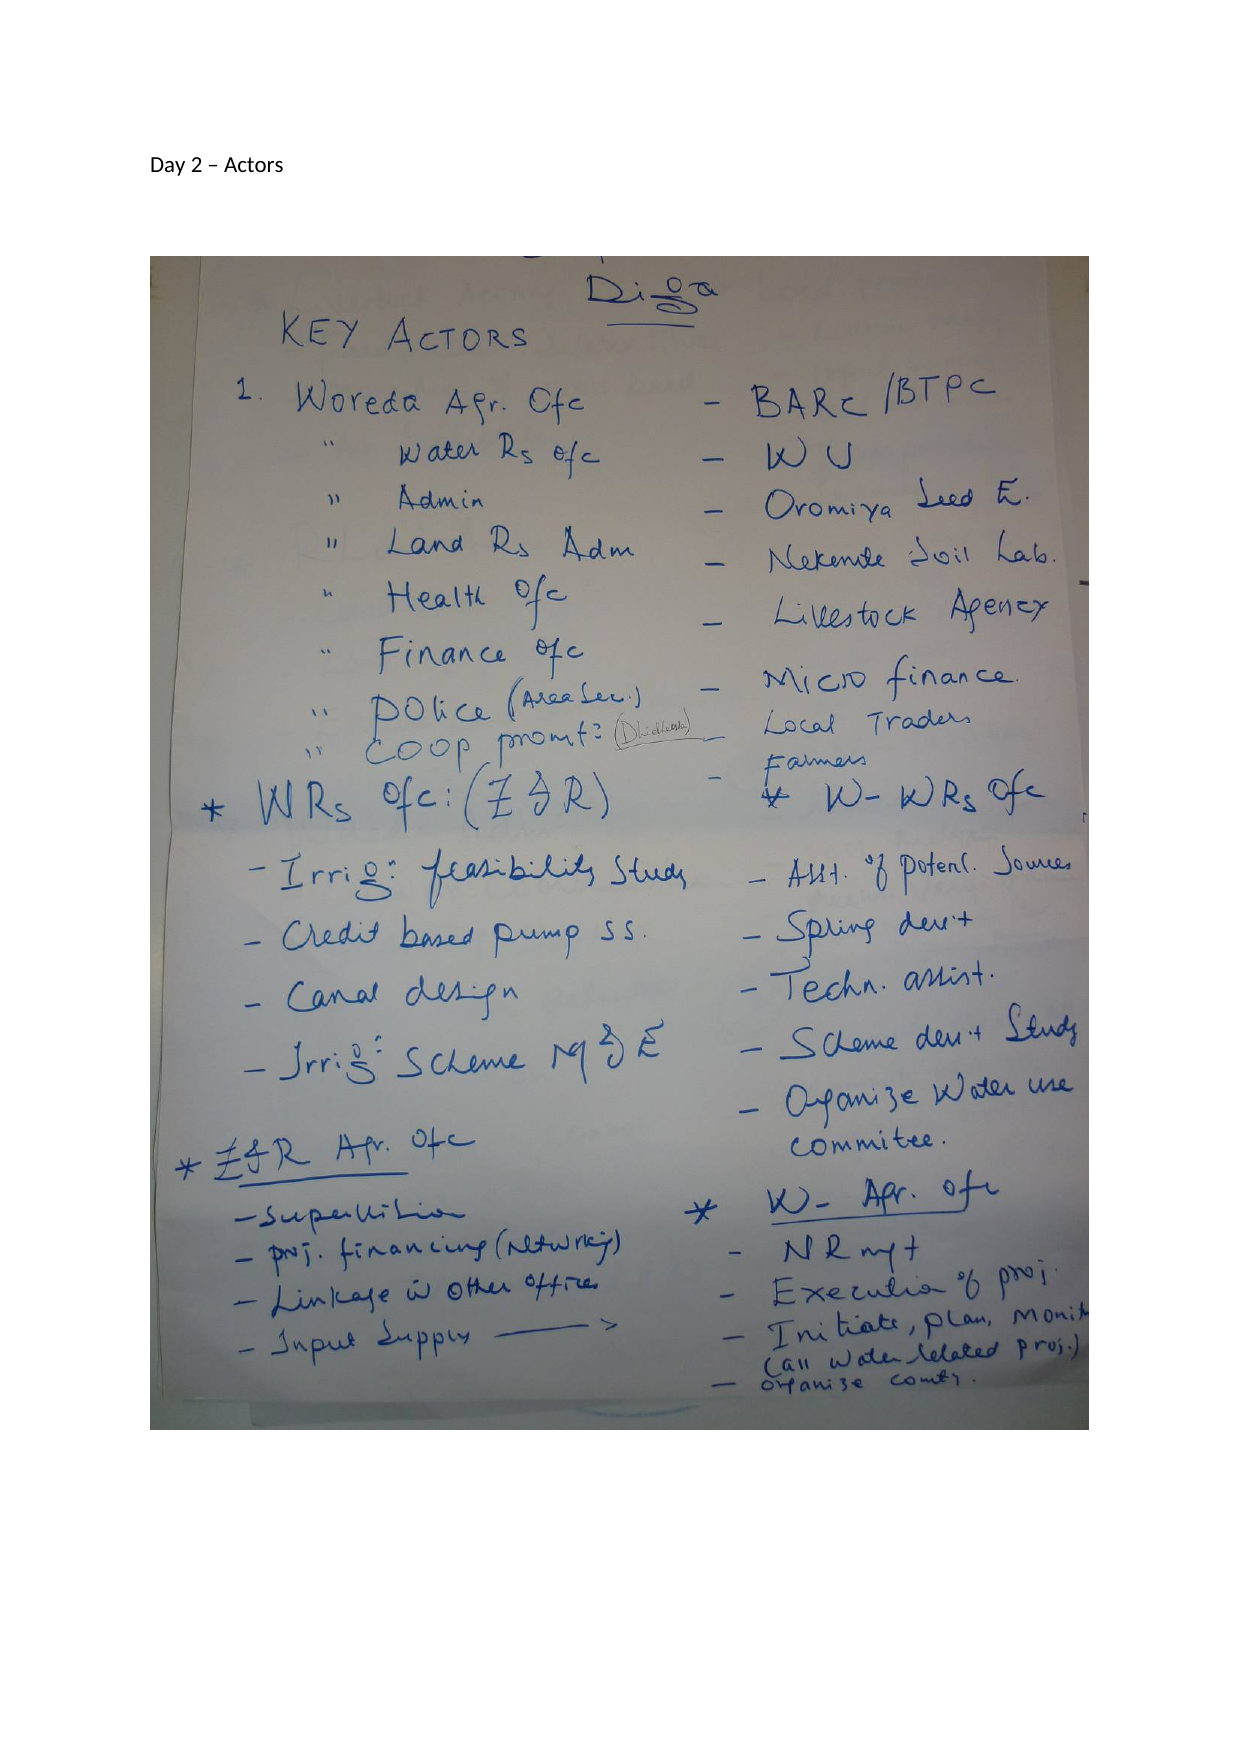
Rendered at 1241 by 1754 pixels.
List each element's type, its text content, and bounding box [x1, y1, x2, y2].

picture [150, 256, 1089, 1430]
text Day 2 – Actors [150, 150, 1090, 178]
